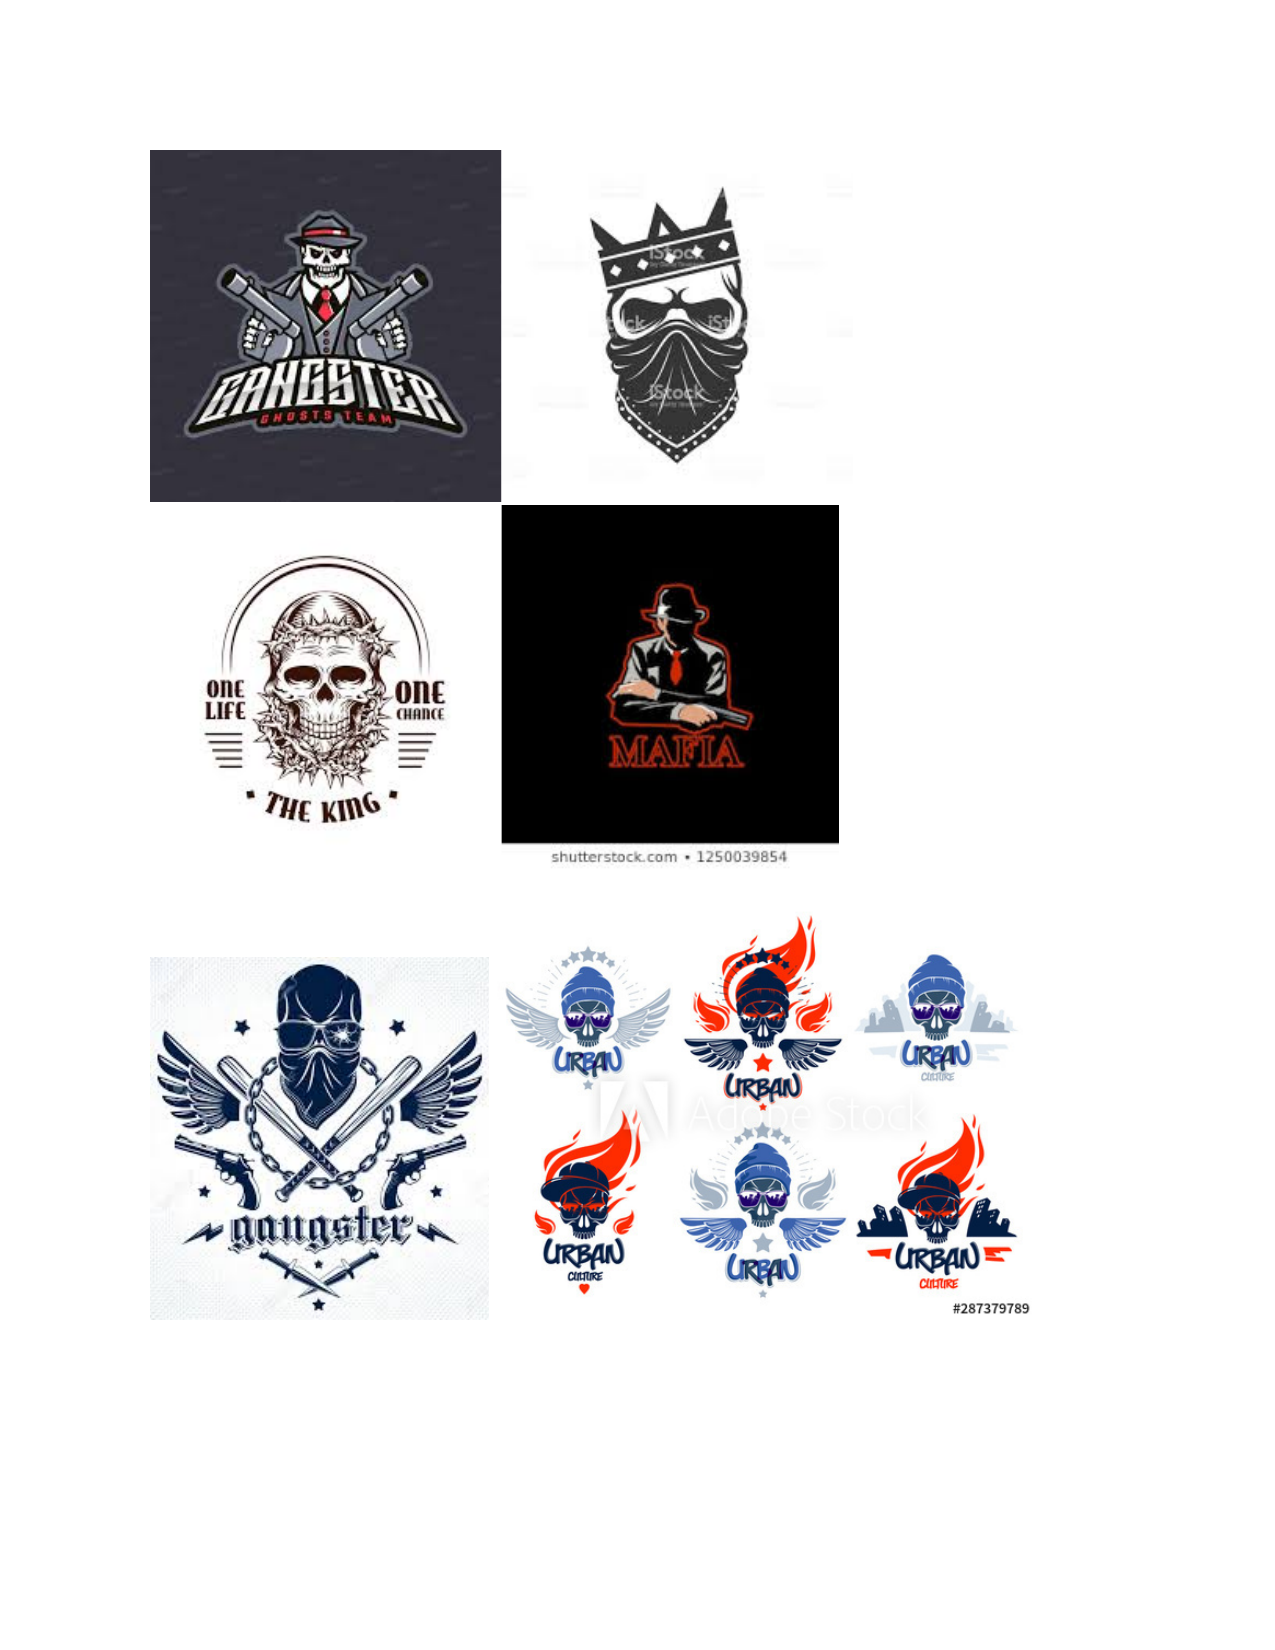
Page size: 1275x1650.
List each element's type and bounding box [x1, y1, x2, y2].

picture [150, 505, 839, 870]
picture [150, 903, 1036, 1320]
picture [150, 150, 854, 502]
